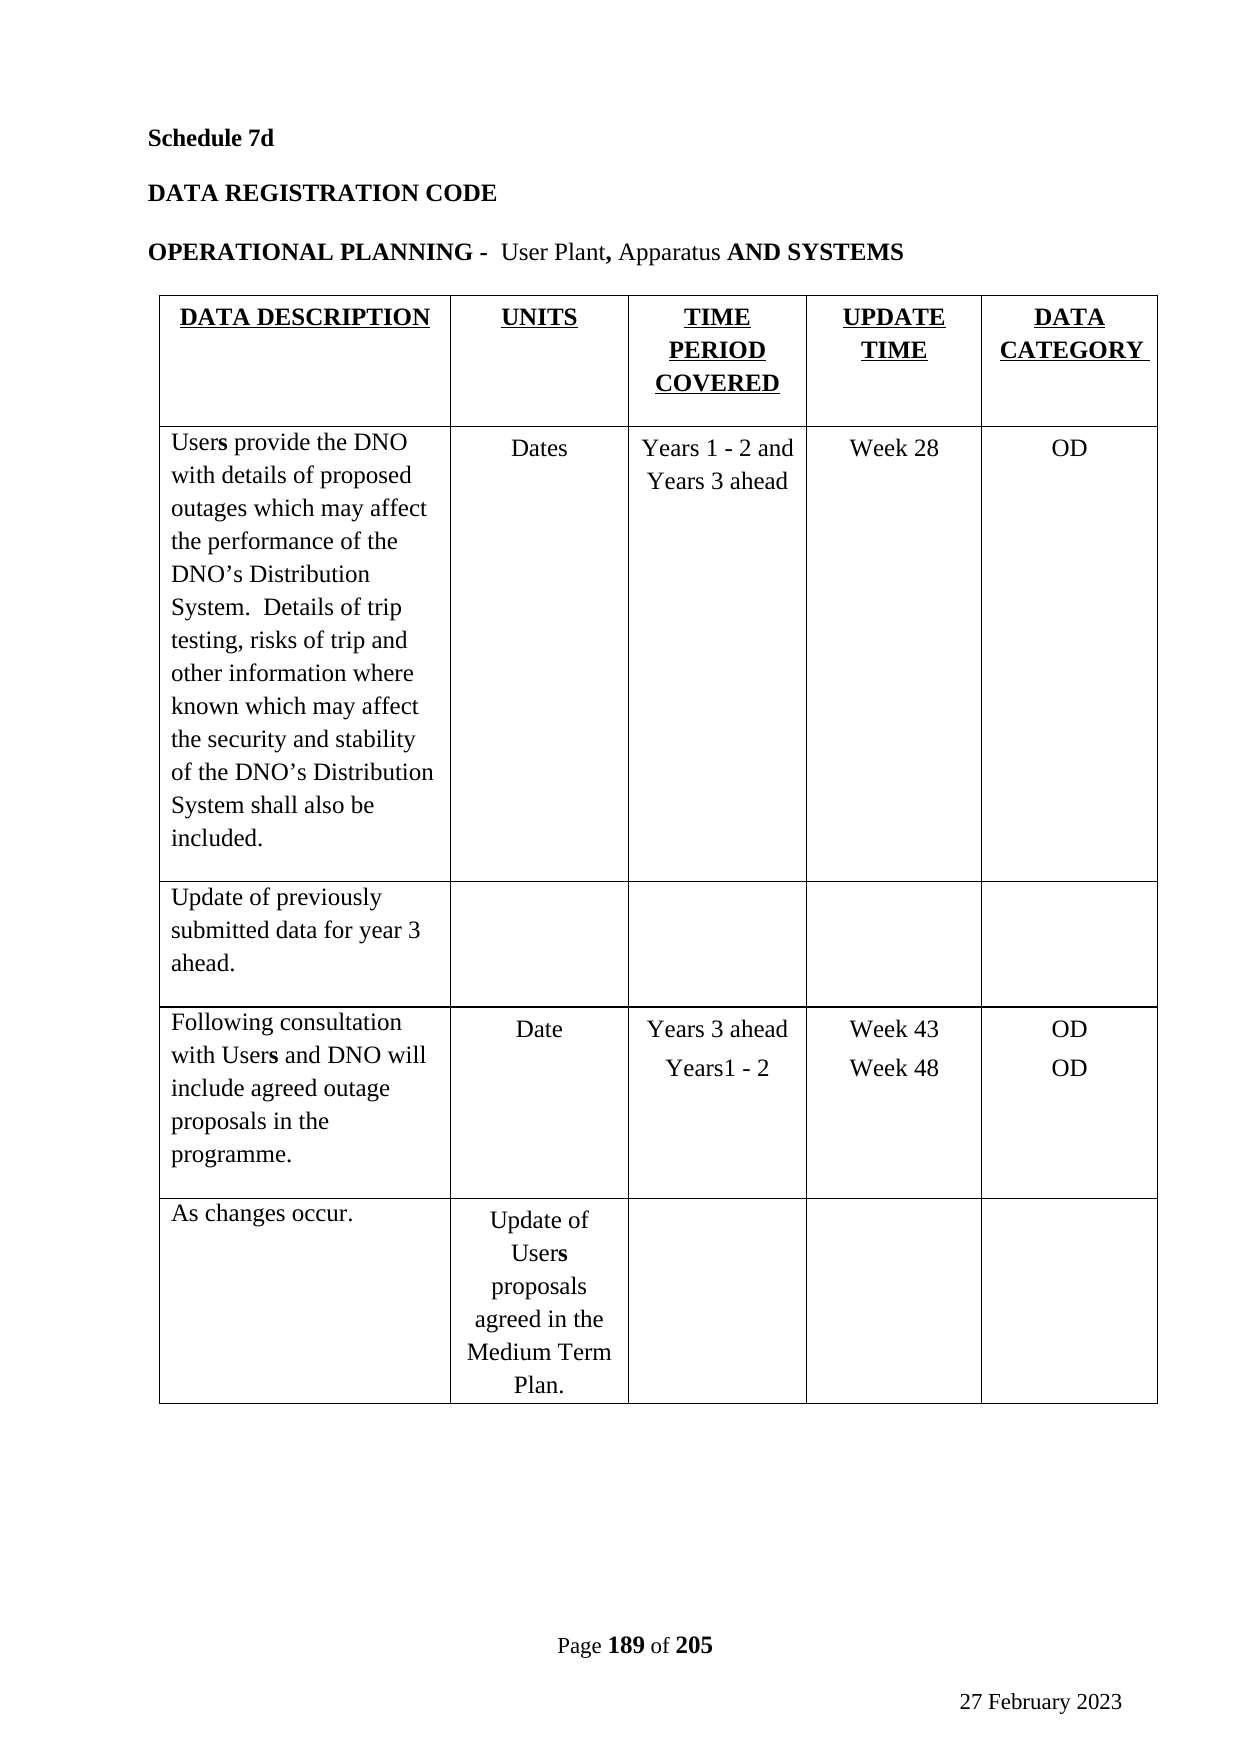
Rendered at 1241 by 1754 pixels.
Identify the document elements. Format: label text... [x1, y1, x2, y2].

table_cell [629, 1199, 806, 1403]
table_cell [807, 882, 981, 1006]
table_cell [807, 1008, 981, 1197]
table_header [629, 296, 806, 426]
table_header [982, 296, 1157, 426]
subtitle Schedule 7d [148, 123, 1122, 151]
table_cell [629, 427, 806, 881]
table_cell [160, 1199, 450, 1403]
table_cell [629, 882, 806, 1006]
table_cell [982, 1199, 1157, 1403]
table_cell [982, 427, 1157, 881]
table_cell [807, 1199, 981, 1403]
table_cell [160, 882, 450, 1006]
subtitle REGISTRATION CODE [148, 178, 1122, 207]
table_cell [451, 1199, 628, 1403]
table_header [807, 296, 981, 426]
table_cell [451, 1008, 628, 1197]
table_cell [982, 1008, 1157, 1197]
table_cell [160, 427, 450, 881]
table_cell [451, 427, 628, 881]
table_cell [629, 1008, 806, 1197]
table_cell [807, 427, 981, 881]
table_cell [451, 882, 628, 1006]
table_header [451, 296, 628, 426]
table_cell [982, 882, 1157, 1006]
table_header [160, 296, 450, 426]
text OPERATIONAL PLANNING - User Plant, Apparatus SYSTEMS [148, 237, 1122, 265]
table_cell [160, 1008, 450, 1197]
